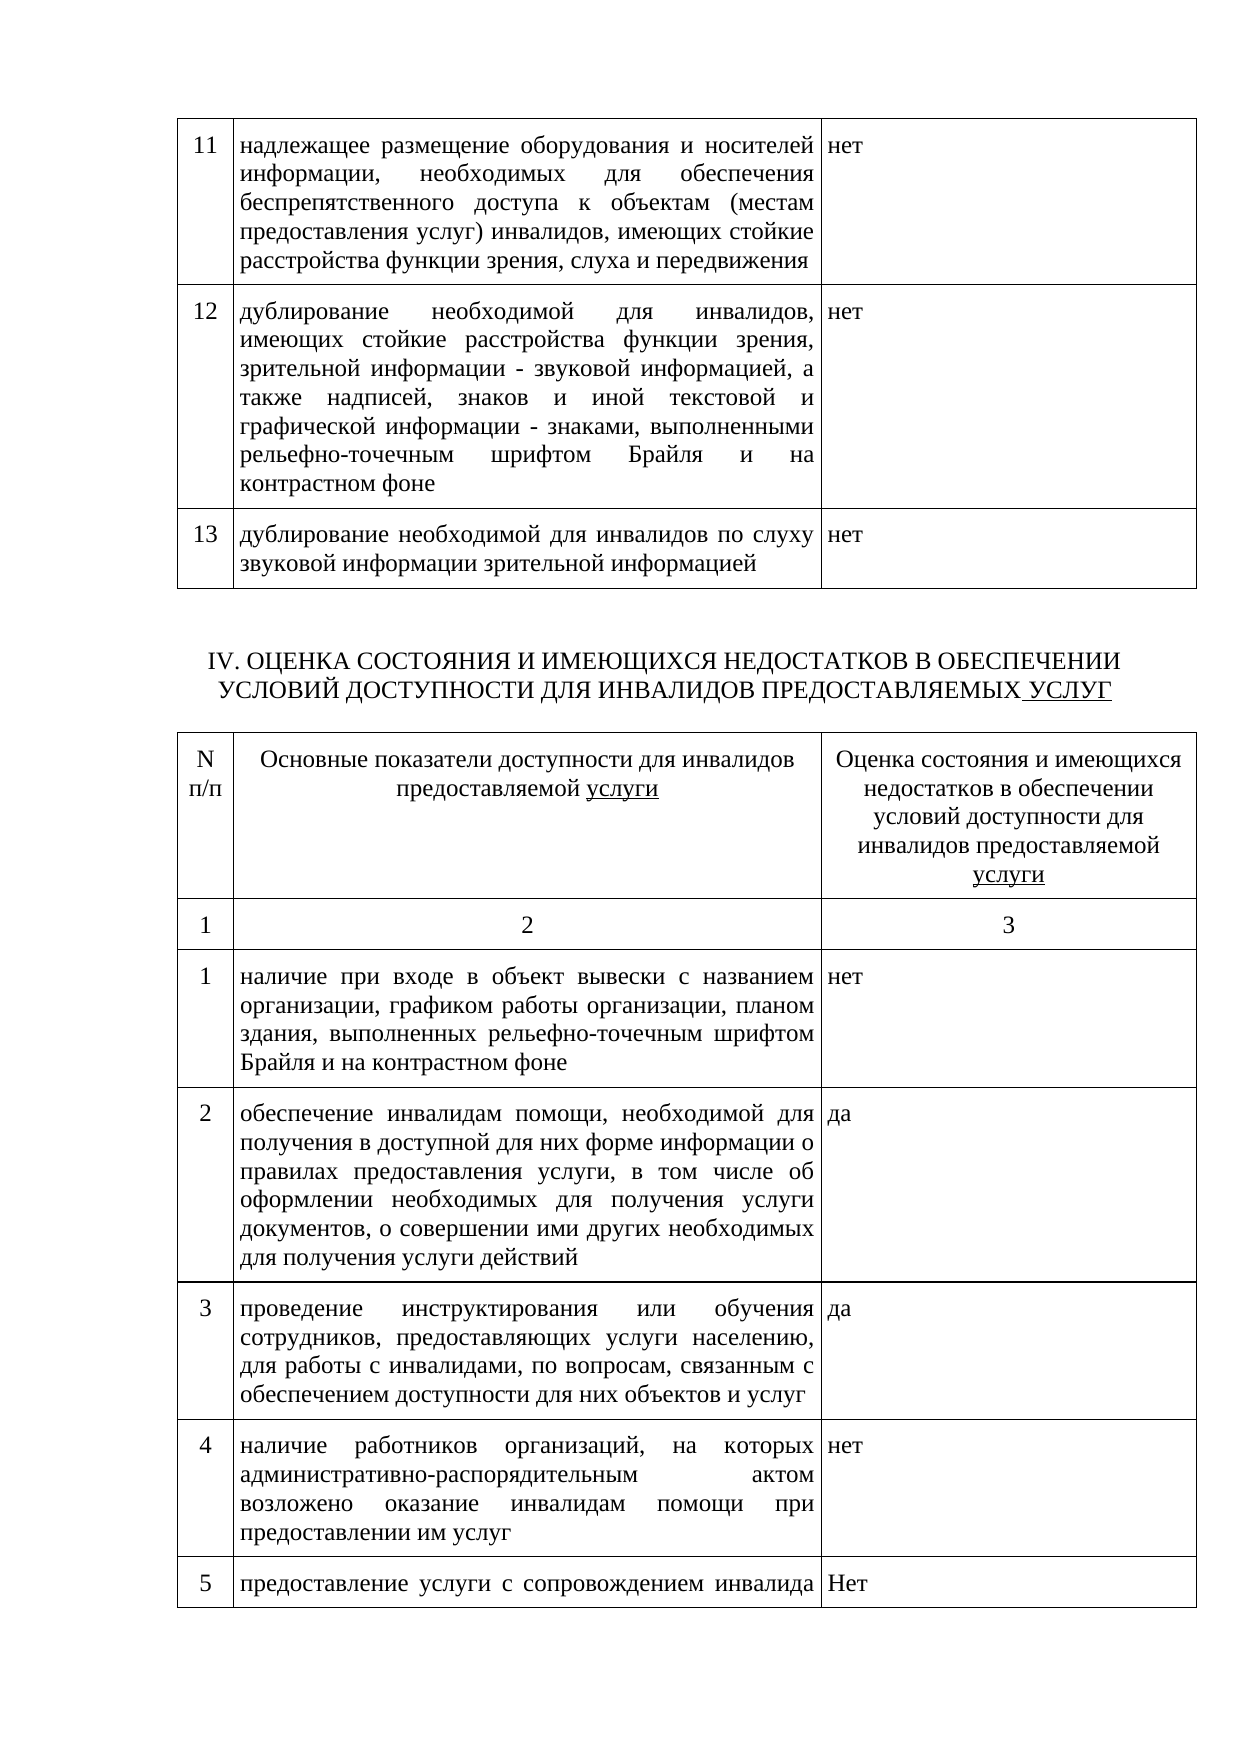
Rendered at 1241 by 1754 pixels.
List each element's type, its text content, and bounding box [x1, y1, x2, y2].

table_header N п/п [178, 733, 233, 898]
table_cell надлежащее размещение оборудования и носителей информации, необходимых для обеспечения беспрепятственного доступа к объектам (местам предоставления услуг) инвалидов, имеющих стойкие расстройства функции зрения, слуха и передвижения [234, 119, 821, 284]
table_cell 1 [178, 899, 233, 949]
table_cell 12 [178, 285, 233, 508]
table_cell 4 [178, 1420, 233, 1556]
table_cell 3 [178, 1283, 233, 1419]
table_cell да [822, 1283, 1196, 1419]
table_cell нет [822, 119, 1196, 284]
table_cell Нет [822, 1557, 1196, 1607]
table_cell нет [822, 1420, 1196, 1556]
table_cell дублирование необходимой для инвалидов, имеющих стойкие расстройства функции зрения, зрительной информации - звуковой информацией, а также надписей, знаков и иной текстовой и графической информации - знаками, выполненными рельефно-точечным шрифтом Брайля и на контрастном фоне [234, 285, 821, 508]
table_cell 2 [178, 1088, 233, 1281]
table_cell 1 [178, 950, 233, 1087]
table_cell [234, 1557, 821, 1607]
table_cell да [822, 1088, 1196, 1281]
table_header Оценка состояния и имеющихся недостатков в обеспечении условий доступности для инвалидов предоставляемой услуги [822, 733, 1196, 898]
table_cell дублирование необходимой для инвалидов по слуху звуковой информации зрительной информацией [234, 509, 821, 587]
text IV. ОЦЕНКА СОСТОЯНИЯ И ИМЕЮЩИХСЯ НЕДОСТАТКОВ В ОБЕСПЕЧЕНИИ [177, 646, 1152, 675]
table_cell нет [822, 285, 1196, 508]
table_cell 5 [178, 1557, 233, 1607]
table_cell нет [822, 950, 1196, 1087]
table_cell наличие при входе в объект вывески с названием организации, графиком работы организации, планом здания, выполненных рельефно-точечным шрифтом Брайля и на контрастном фоне [234, 950, 821, 1087]
table_cell проведение инструктирования или обучения сотрудников, предоставляющих услуги населению, для работы с инвалидами, по вопросам, связанным с обеспечением доступности для них объектов и услуг [234, 1283, 821, 1419]
table_cell обеспечение инвалидам помощи, необходимой для получения в доступной для них форме информации о правилах предоставления услуги, в том числе об оформлении необходимых для получения услуги документов, о совершении ими других необходимых для получения услуги действий [234, 1088, 821, 1281]
table_cell нет [822, 509, 1196, 587]
table_cell наличие работников организаций, на которых административно-распорядительным актом возложено оказание инвалидам помощи при предоставлении им услуг [234, 1420, 821, 1556]
table_cell 11 [178, 119, 233, 284]
table_cell 13 [178, 509, 233, 587]
text УСЛОВИЙ ДОСТУПНОСТИ ДЛЯ ИНВАЛИДОВ ПРЕДОСТАВЛЯЕМЫХ УСЛУГ [177, 675, 1152, 703]
table_header Основные показатели доступности для инвалидов предоставляемой услуги [234, 733, 821, 898]
table_cell 3 [822, 899, 1196, 949]
table_cell 2 [234, 899, 821, 949]
